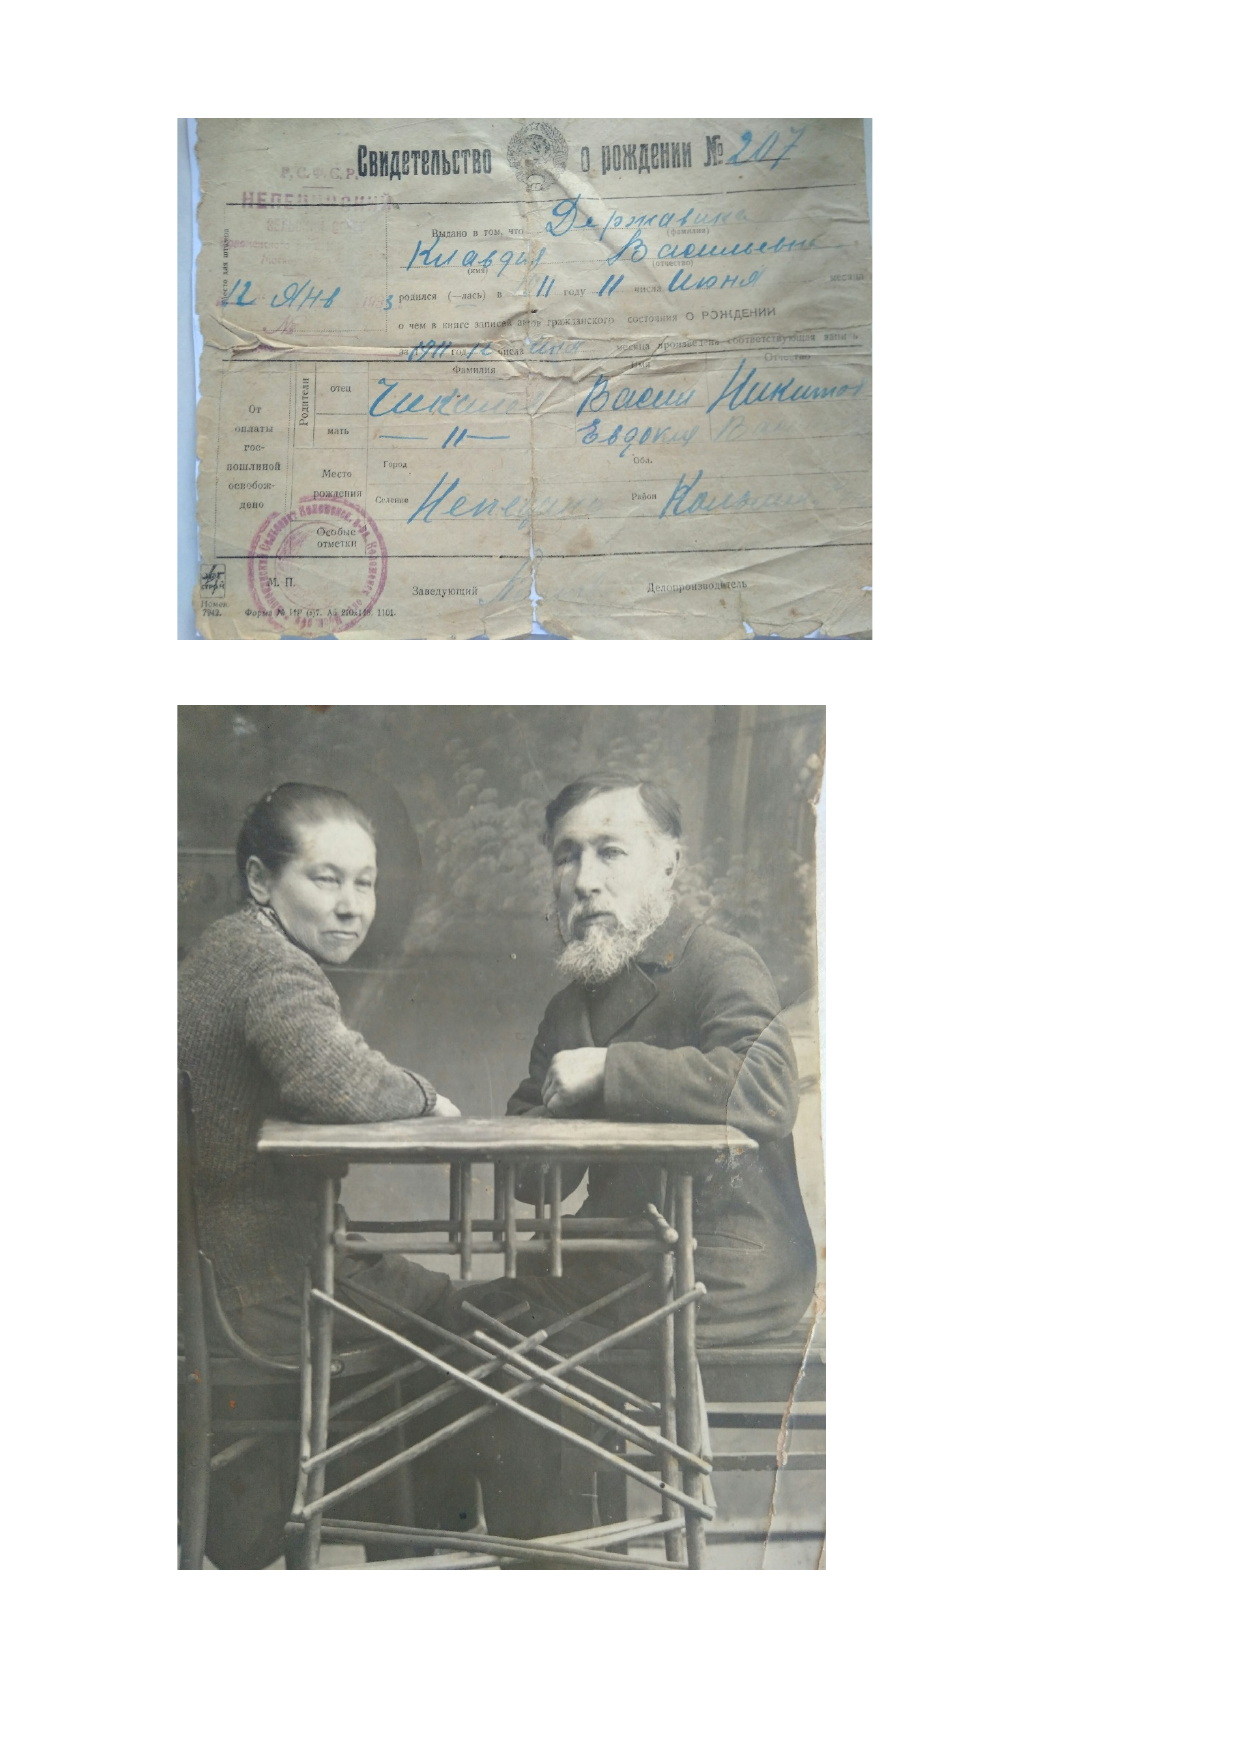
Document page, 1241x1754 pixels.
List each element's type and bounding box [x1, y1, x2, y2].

picture [177, 118, 873, 640]
picture [177, 705, 826, 1570]
